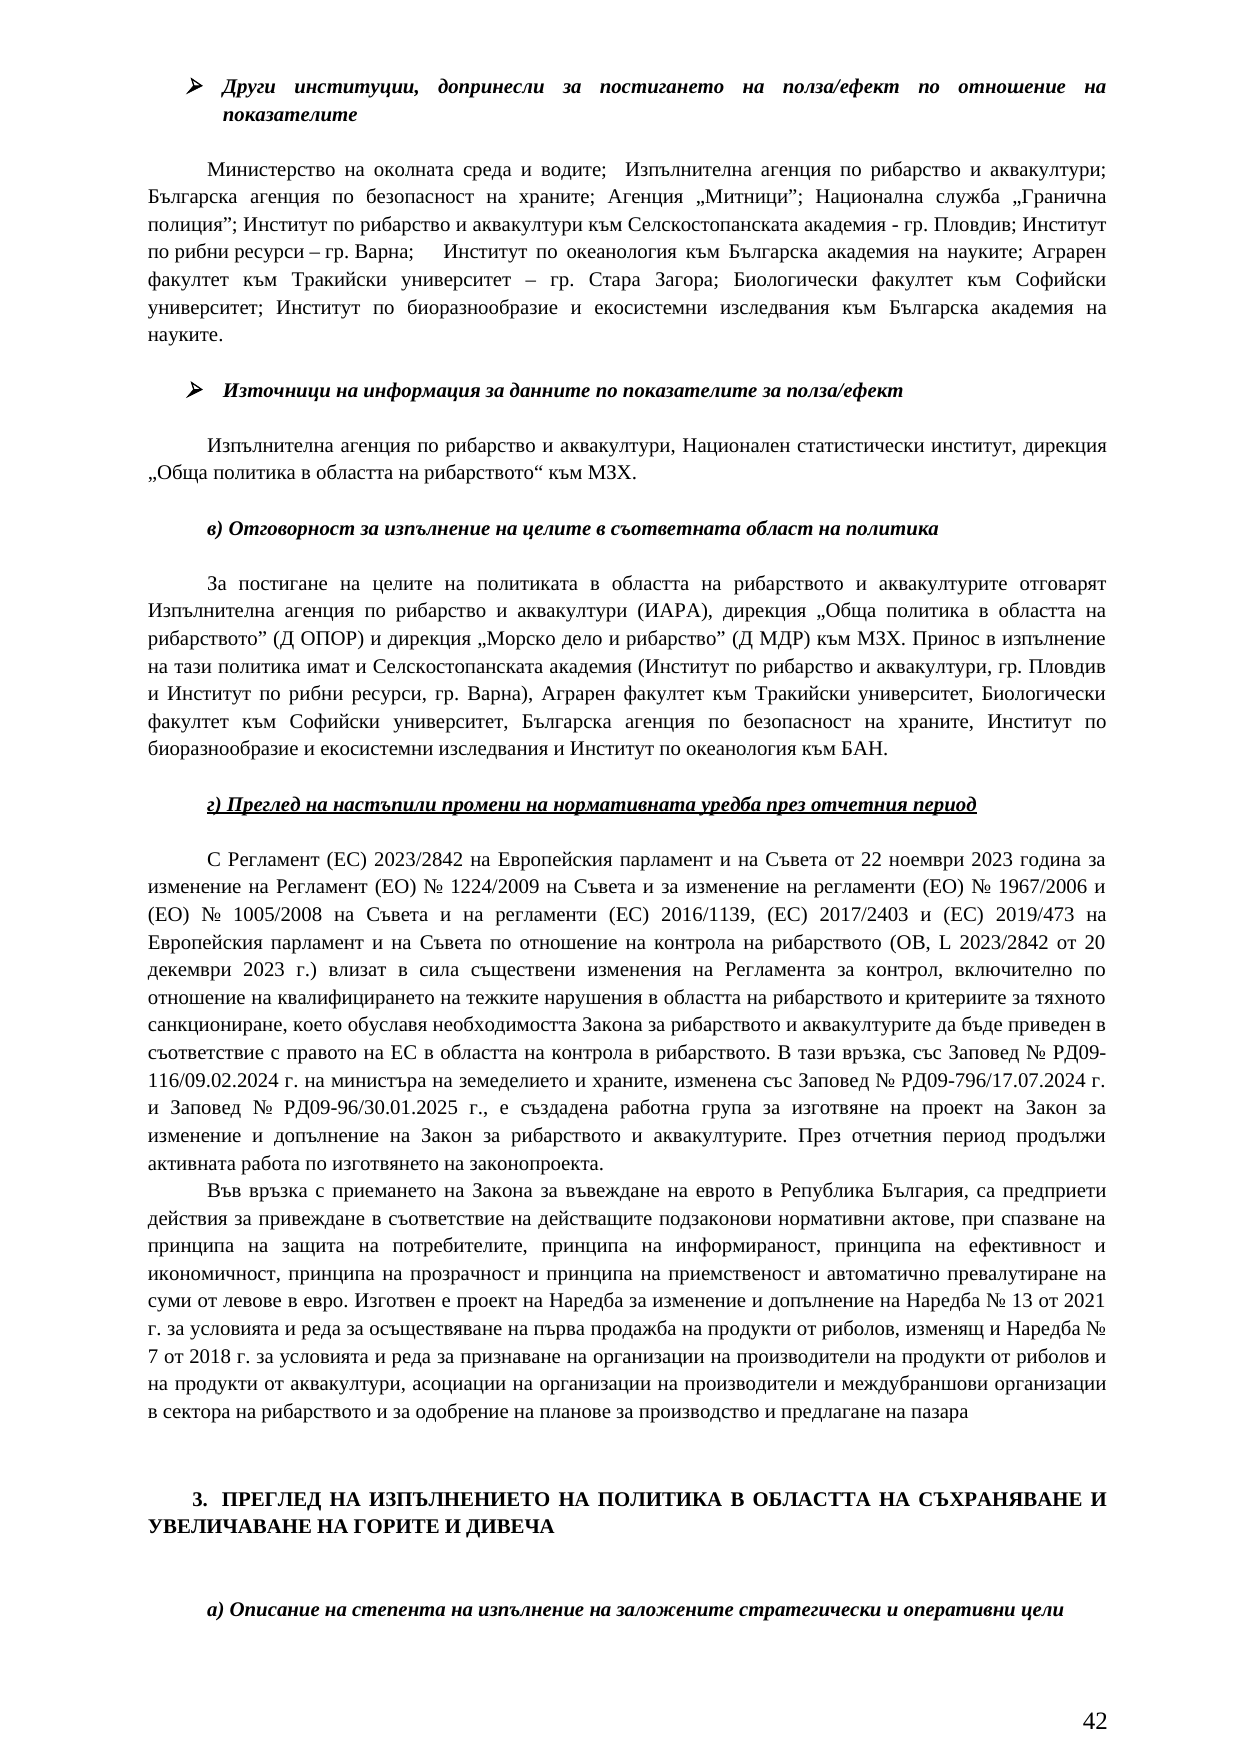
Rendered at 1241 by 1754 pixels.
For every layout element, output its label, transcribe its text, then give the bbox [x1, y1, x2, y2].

text Изпълнителна агенция по рибарство и аквакултури, Национален статистически институт, дирекция „Обща политика в областта на рибарството“ към МЗХ. [148, 433, 1107, 484]
text а) Описание на степента на изпълнение на заложените стратегически и оперативни цели [148, 1597, 1107, 1621]
text Във връзка с приемането на Закона за въвеждане на еврото в Република България, са предприети действия за привеждане в съответствие на действащите подзаконови нормативни актове, при спазване на принципа на защита на потребителите, принципа на информираност, принципа на ефективност и икономичност, принципа на прозрачност и принципа на приемственост и автоматично превалутиране на суми от левове в евро. Изготвен е проект на Наредба за изменение и допълнение на Наредба № 13 от 2021 г. за условията и реда за осъществяване на първа продажба на продукти от риболов, изменящ и Наредба № 7 от 2018 г. за условията и реда за признаване на организации на производители на продукти от риболов и на продукти от аквакултури, асоциации на организации на производители и междубраншови организации в сектора на рибарството и за одобрение на планове за производство и предлагане на пазара [148, 1178, 1107, 1423]
subtitle ПРЕГЛЕД НА ИЗПЪЛНЕНИЕТО НА ПОЛИТИКА В ОБЛАСТТА НА СЪХРАНЯВАНЕ И УВЕЛИЧАВАНЕ НА ГОРИТЕ И ДИВЕЧА [148, 1487, 1107, 1538]
text Министерство на околната среда и водите; Изпълнителна агенция по рибарство и аквакултури; Българска агенция по безопасност на храните; Агенция „Митници”; Национална служба „Гранична полиция”; Институт по рибарство и аквакултури към Селскостопанската академия - гр. Пловдив; Институт по рибни ресурси – гр. Варна; Институт по океанология към Българска академия на науките; Аграрен факултет към Тракийски университет – гр. Стара Загора; Биологически факултет към Софийски университет; Институт по биоразнообразие и екосистемни изследвания към Българска академия на науките. [148, 157, 1107, 346]
text в) Отговорност за изпълнение на целите в съответната област на политика [148, 516, 1107, 539]
text г) Преглед на настъпили промени на нормативната уредба през отчетния период [148, 792, 1107, 816]
text За постигане на целите на политиката в областта на рибарството и аквакултурите отговарят Изпълнителна агенция по рибарство и аквакултури (ИАРА), дирекция „Обща политика в областта на рибарството” (Д ОПОР) и дирекция „Морско дело и рибарство” (Д МДР) към МЗХ. Принос в изпълнение на тази политика имат и Селскостопанската академия (Институт по рибарство и аквакултури, гр. Пловдив и Институт по рибни ресурси, гр. Варна), Аграрен факултет към Тракийски университет, Биологически факултет към Софийски университет, Българска агенция по безопасност на храните, Институт по биоразнообразие и екосистемни изследвания и Институт по океанология към БАН. [148, 571, 1107, 760]
text С Регламент (ЕС) 2023/2842 на Европейския парламент и на Съвета от 22 ноември 2023 година за изменение на Регламент (ЕО) № 1224/2009 на Съвета и за изменение на регламенти (ЕО) № 1967/2006 и (ЕО) № 1005/2008 на Съвета и на регламенти (ЕС) 2016/1139, (ЕС) 2017/2403 и (ЕС) 2019/473 на Европейския парламент и на Съвета по отношение на контрола на рибарството (ОВ, L 2023/2842 от 20 декември 2023 г.) влизат в сила съществени изменения на Регламента за контрол, включително по отношение на квалифицирането на тежките нарушения в областта на рибарството и критериите за тяхното санкциониране, което обуславя необходимостта Закона за рибарството и аквакултурите да бъде приведен в съответствие с правото на ЕС в областта на контрола в рибарството. В тази връзка, със Заповед № РД09-116/09.02.2024 г. на министъра на земеделието и храните, изменена със Заповед № РД09-796/17.07.2024 г. и Заповед № РД09-96/30.01.2025 г., е създадена работна група за изготвяне на проект на Закон за изменение и допълнение на Закон за рибарството и аквакултурите. През отчетния период продължи активната работа по изготвянето на законопроекта. [148, 847, 1107, 1174]
list Други институции, допринесли за постигането на полза/ефект по отношение на показателите [185, 74, 1107, 126]
list Източници на информация за данните по показателите за полза/ефект [185, 377, 1107, 402]
